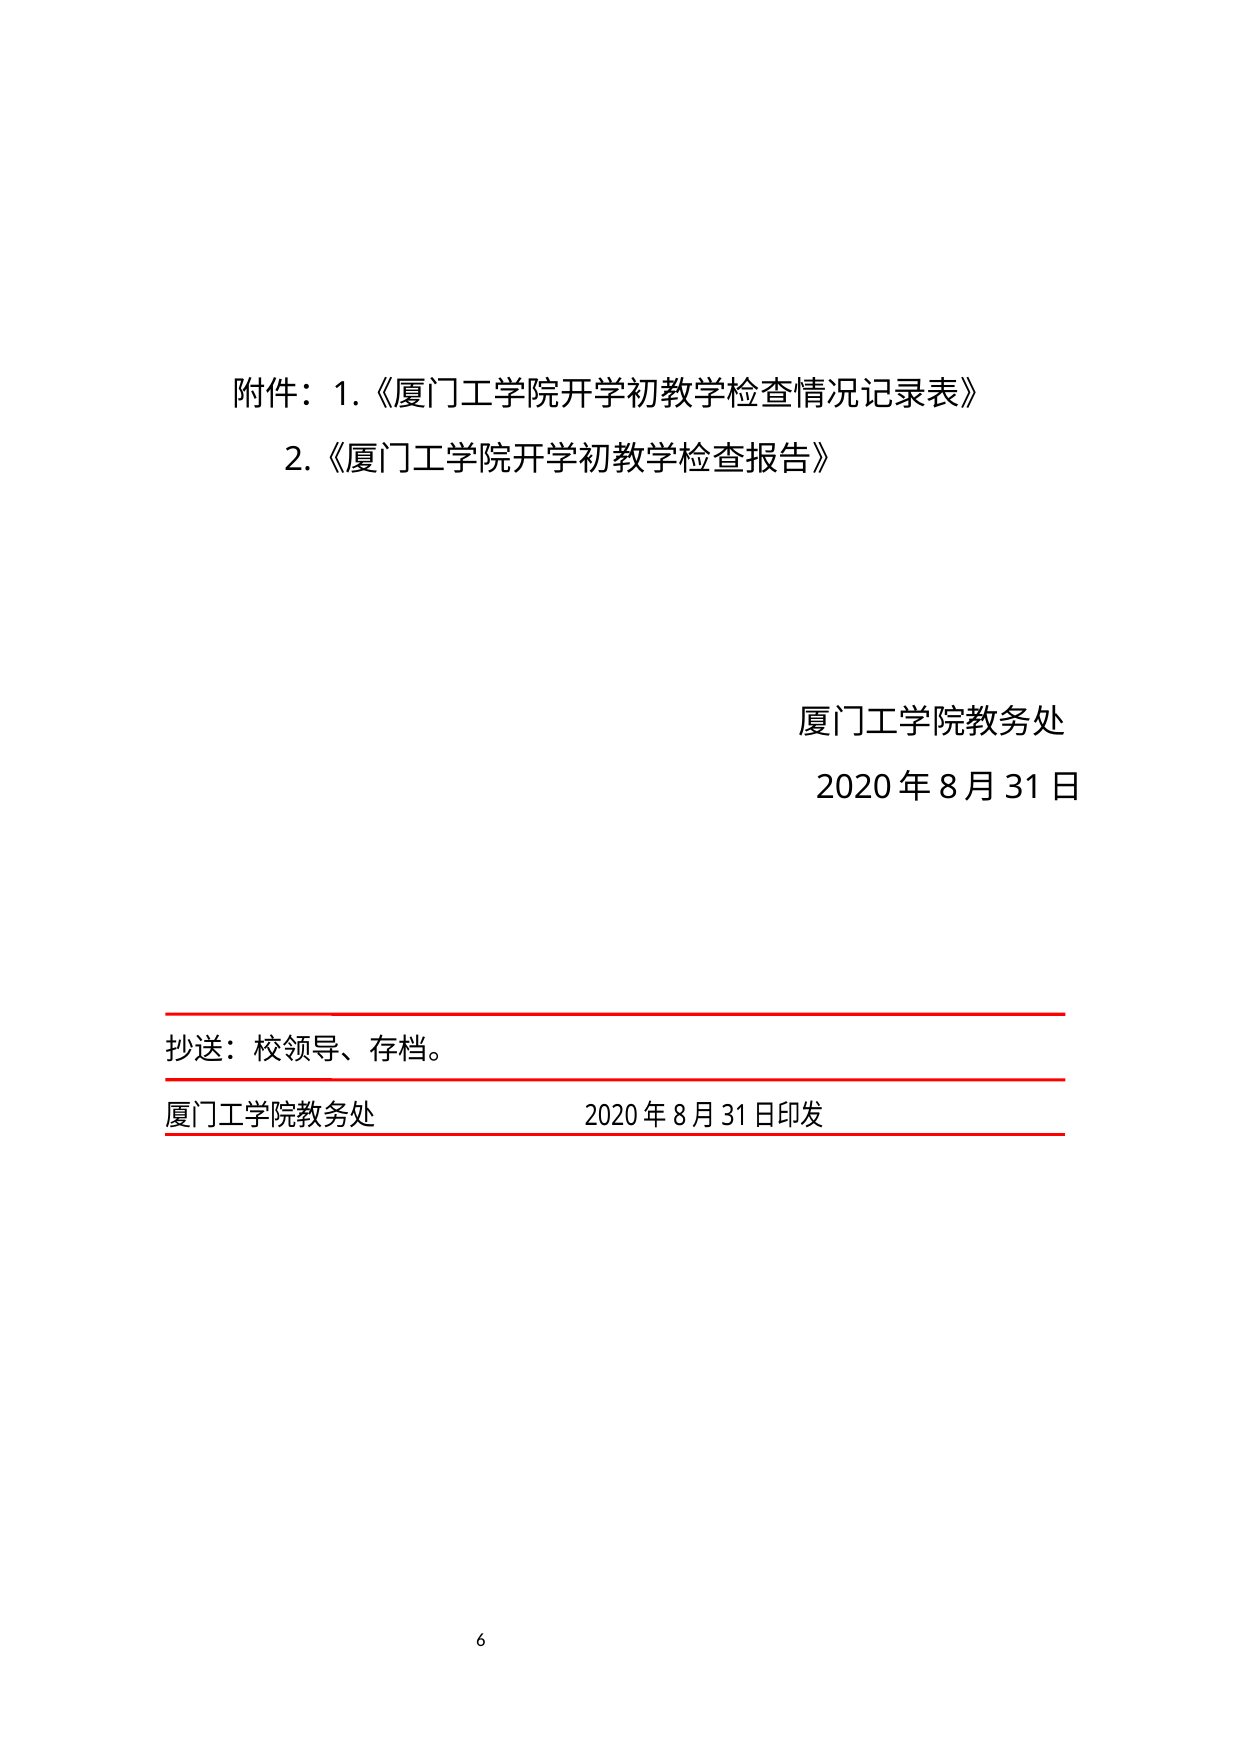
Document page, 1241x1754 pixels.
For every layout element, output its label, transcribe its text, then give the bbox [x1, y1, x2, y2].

text 厦门工学院教务处 2020年8月31日印发 [165, 1080, 1087, 1145]
text 2.《厦门工学院开学初教学检查报告》 [165, 423, 1087, 489]
text 厦门工学院教务处 [165, 686, 1087, 752]
text 附件：1.《厦门工学院开学初教学检查情况记录表》 [165, 358, 1087, 423]
text 抄送：校领导、存档。 [165, 1014, 1087, 1080]
text 2020年8月31日 [165, 752, 1087, 817]
